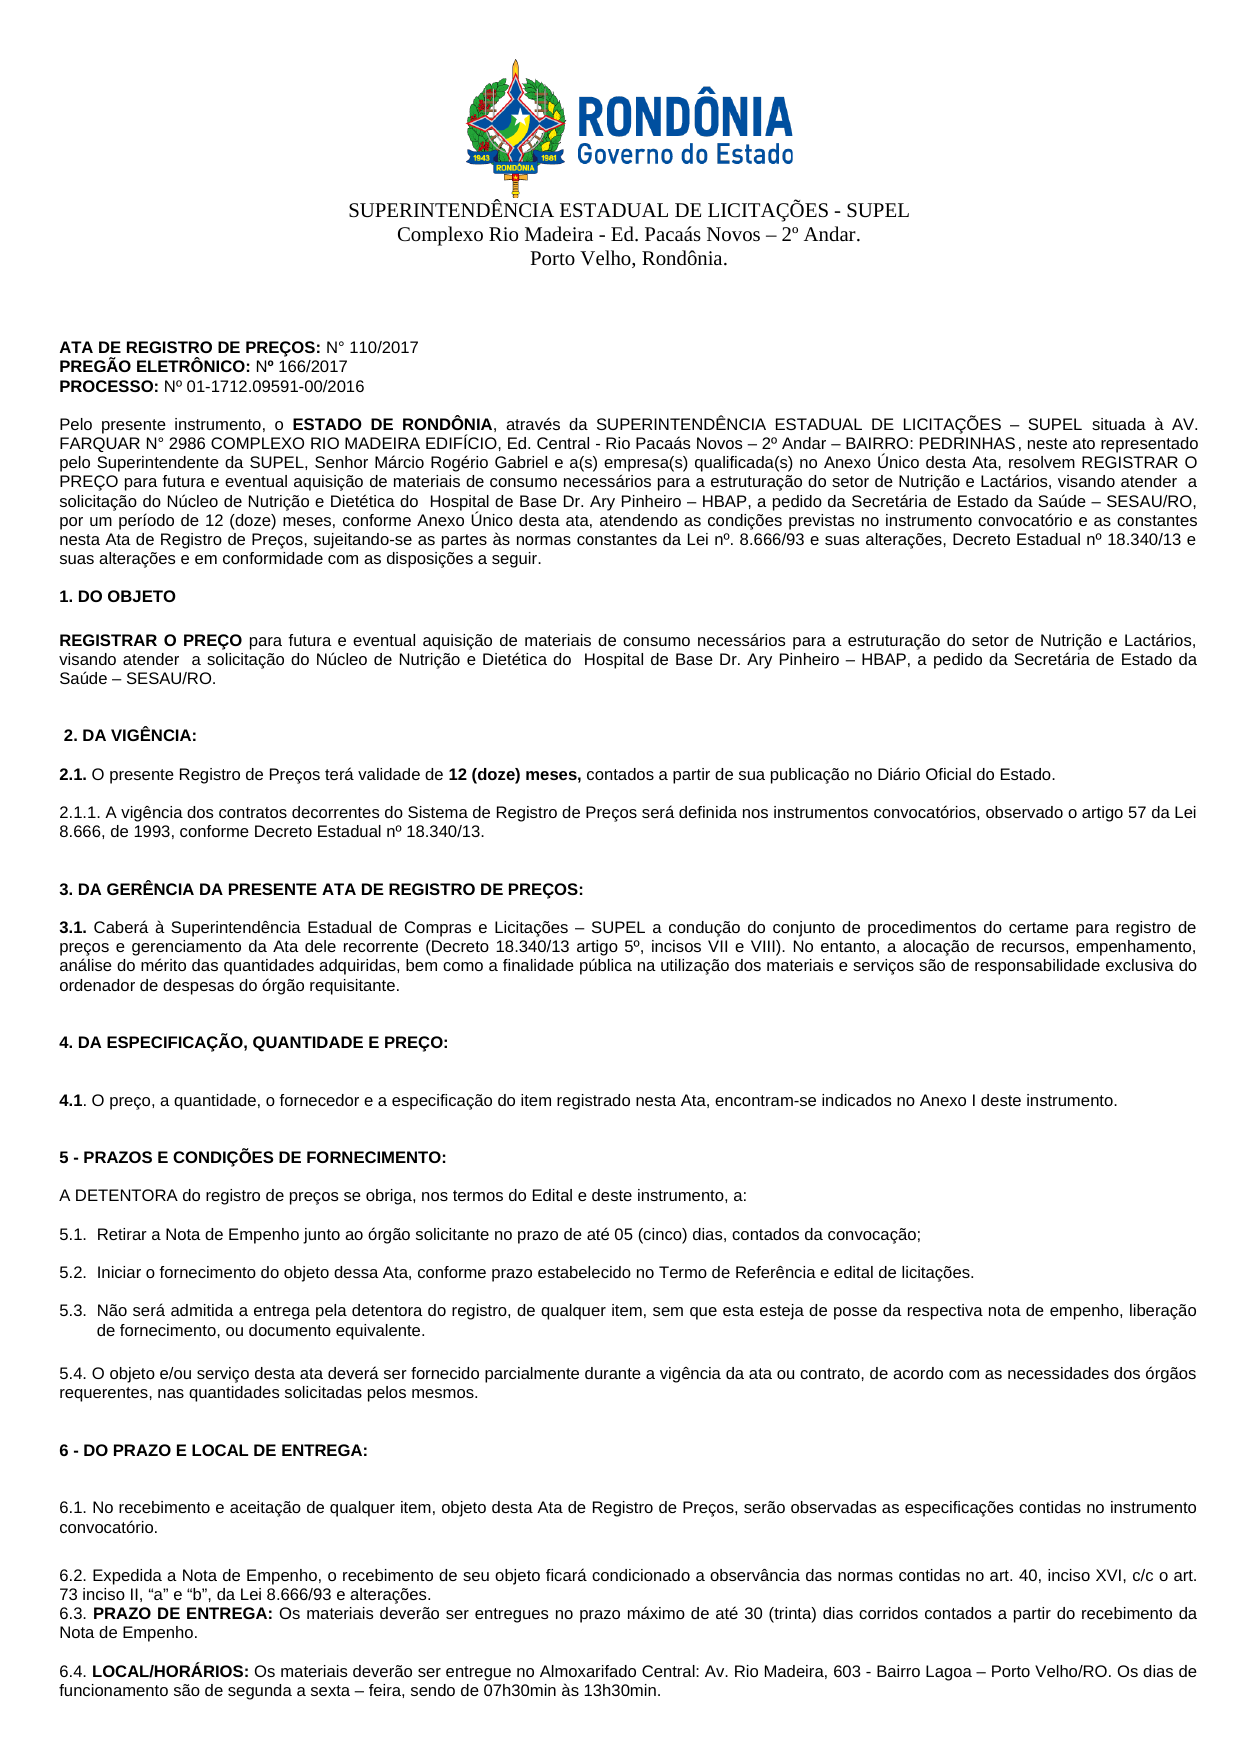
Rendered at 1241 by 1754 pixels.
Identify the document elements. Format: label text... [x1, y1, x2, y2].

text 3. DA GERÊNCIA DA PRESENTE ATA DE REGISTRO DE PREÇOS: [59, 879, 1199, 899]
list Retirar a Nota de Empenho junto ao órgão solicitante no prazo de até 05 (cinco) dias, contados da convocação; [59, 1224, 1199, 1244]
text 4.1. O preço, a quantidade, o fornecedor e a especificação do item registrado nesta Ata, encontram-se indicados no Anexo I deste instrumento. [59, 1090, 1199, 1109]
text 2.1. O presente Registro de Preços terá validade de 12 (doze) meses, contados a partir de sua publicação no Diário Oficial do Estado. [59, 764, 1199, 784]
text PREGÃO ELETRÔNICO: Nº 166/2017 [59, 357, 1199, 376]
text 6.4. LOCAL/HORÁRIOS: Os materiais deverão ser entregue no Almoxarifado Central: Av. Rio Madeira, 603 - Bairro Lagoa – Porto Velho/RO. Os dias de funcionamento são de segunda a sexta – feira, sendo de 07h30min às 13h30min. [59, 1662, 1199, 1700]
text 6.3. PRAZO DE ENTREGA: Os materiais deverão ser entregues no prazo máximo de até 30 (trinta) dias corridos contados a partir do recebimento da Nota de Empenho. [59, 1604, 1199, 1642]
text 4. DA ESPECIFICAÇÃO, QUANTIDADE E PREÇO: [59, 1033, 1199, 1052]
text 2.1.1. A vigência dos contratos decorrentes do Sistema de Registro de Preços será definida nos instrumentos convocatórios, observado o artigo 57 da Lei 8.666, de 1993, conforme Decreto Estadual nº 18.340/13. [59, 803, 1199, 841]
text 5 - PRAZOS E CONDIÇÕES DE FORNECIMENTO: [59, 1148, 1199, 1167]
list Iniciar o fornecimento do objeto dessa Ata, conforme prazo estabelecido no Termo de Referência e edital de licitações. [59, 1263, 1199, 1282]
text 6.1. No recebimento e aceitação de qualquer item, objeto desta Ata de Registro de Preços, serão observadas as especificações contidas no instrumento convocatório. [59, 1498, 1199, 1537]
text 2. DA VIGÊNCIA: [59, 726, 1199, 745]
text Complexo Rio Madeira - Ed. Pacaás Novos – 2º Andar. [59, 222, 1199, 246]
text 6 - DO PRAZO E LOCAL DE ENTREGA: [59, 1440, 1199, 1459]
text Porto Velho, Rondônia. [59, 246, 1199, 270]
text 5.4. O objeto e/ou serviço desta ata deverá ser fornecido parcialmente durante a vigência da ata ou contrato, de acordo com as necessidades dos órgãos requerentes, nas quantidades solicitadas pelos mesmos. [59, 1364, 1199, 1402]
list Não será admitida a entrega pela detentora do registro, de qualquer item, sem que esta esteja de posse da respectiva nota de empenho, liberação de fornecimento, ou documento equivalente. [59, 1301, 1199, 1339]
text Pelo presente instrumento, o ESTADO DE RONDÔNIA, através da SUPERINTENDÊNCIA ESTADUAL DE LICITAÇÕES – SUPEL situada à AV. FARQUAR N° 2986 COMPLEXO RIO MADEIRA EDIFÍCIO, Ed. Central - Rio Pacaás Novos – 2º Andar – BAIRRO: PEDRINHAS, neste ato representado pelo Superintendente da SUPEL, Senhor Márcio Rogério Gabriel e a(s) empresa(s) qualificada(s) no Anexo Único desta Ata, resolvem REGISTRAR O PREÇO para futura e eventual aquisição de materiais de consumo necessários para a estruturação do setor de Nutrição e Lactários, visando atender a solicitação do Núcleo de Nutrição e Dietética do Hospital de Base Dr. Ary Pinheiro – HBAP, a pedido da Secretária de Estado da Saúde – SESAU/RO, por um período de 12 (doze) meses, conforme Anexo Único desta ata, atendendo as condições previstas no instrumento convocatório e as constantes nesta Ata de Registro de Preços, sujeitando-se as partes às normas constantes da Lei nº. 8.666/93 e suas alterações, Decreto Estadual nº 18.340/13 e suas alterações e em conformidade com as disposições a seguir. [59, 415, 1199, 568]
picture [465, 59, 793, 198]
text REGISTRAR O PREÇO para futura e eventual aquisição de materiais de consumo necessários para a estruturação do setor de Nutrição e Lactários, visando atender a solicitação do Núcleo de Nutrição e Dietética do Hospital de Base Dr. Ary Pinheiro – HBAP, a pedido da Secretária de Estado da Saúde – SESAU/RO. [59, 630, 1199, 688]
text PROCESSO: Nº 01-1712.09591-00/2016 [59, 376, 1199, 396]
text 3.1. Caberá à Superintendência Estadual de Compras e Licitações – SUPEL a condução do conjunto de procedimentos do certame para registro de preços e gerenciamento da Ata dele recorrente (Decreto 18.340/13 artigo 5º, incisos VII e VIII). No entanto, a alocação de recursos, empenhamento, análise do mérito das quantidades adquiridas, bem como a finalidade pública na utilização dos materiais e serviços são de responsabilidade exclusiva do ordenador de despesas do órgão requisitante. [59, 918, 1199, 994]
text 1. DO OBJETO [59, 587, 1199, 606]
text 6.2. Expedida a Nota de Empenho, o recebimento de seu objeto ficará condicionado a observância das normas contidas no art. 40, inciso XVI, c/c o art. 73 inciso II, “a” e “b”, da Lei 8.666/93 e alterações. [59, 1566, 1199, 1604]
text ATA DE REGISTRO DE PREÇOS: N° 110/2017 [59, 338, 1199, 357]
text SUPERINTENDÊNCIA ESTADUAL DE LICITAÇÕES - SUPEL [59, 198, 1199, 222]
text A DETENTORA do registro de preços se obriga, nos termos do Edital e deste instrumento, a: [59, 1186, 1199, 1205]
